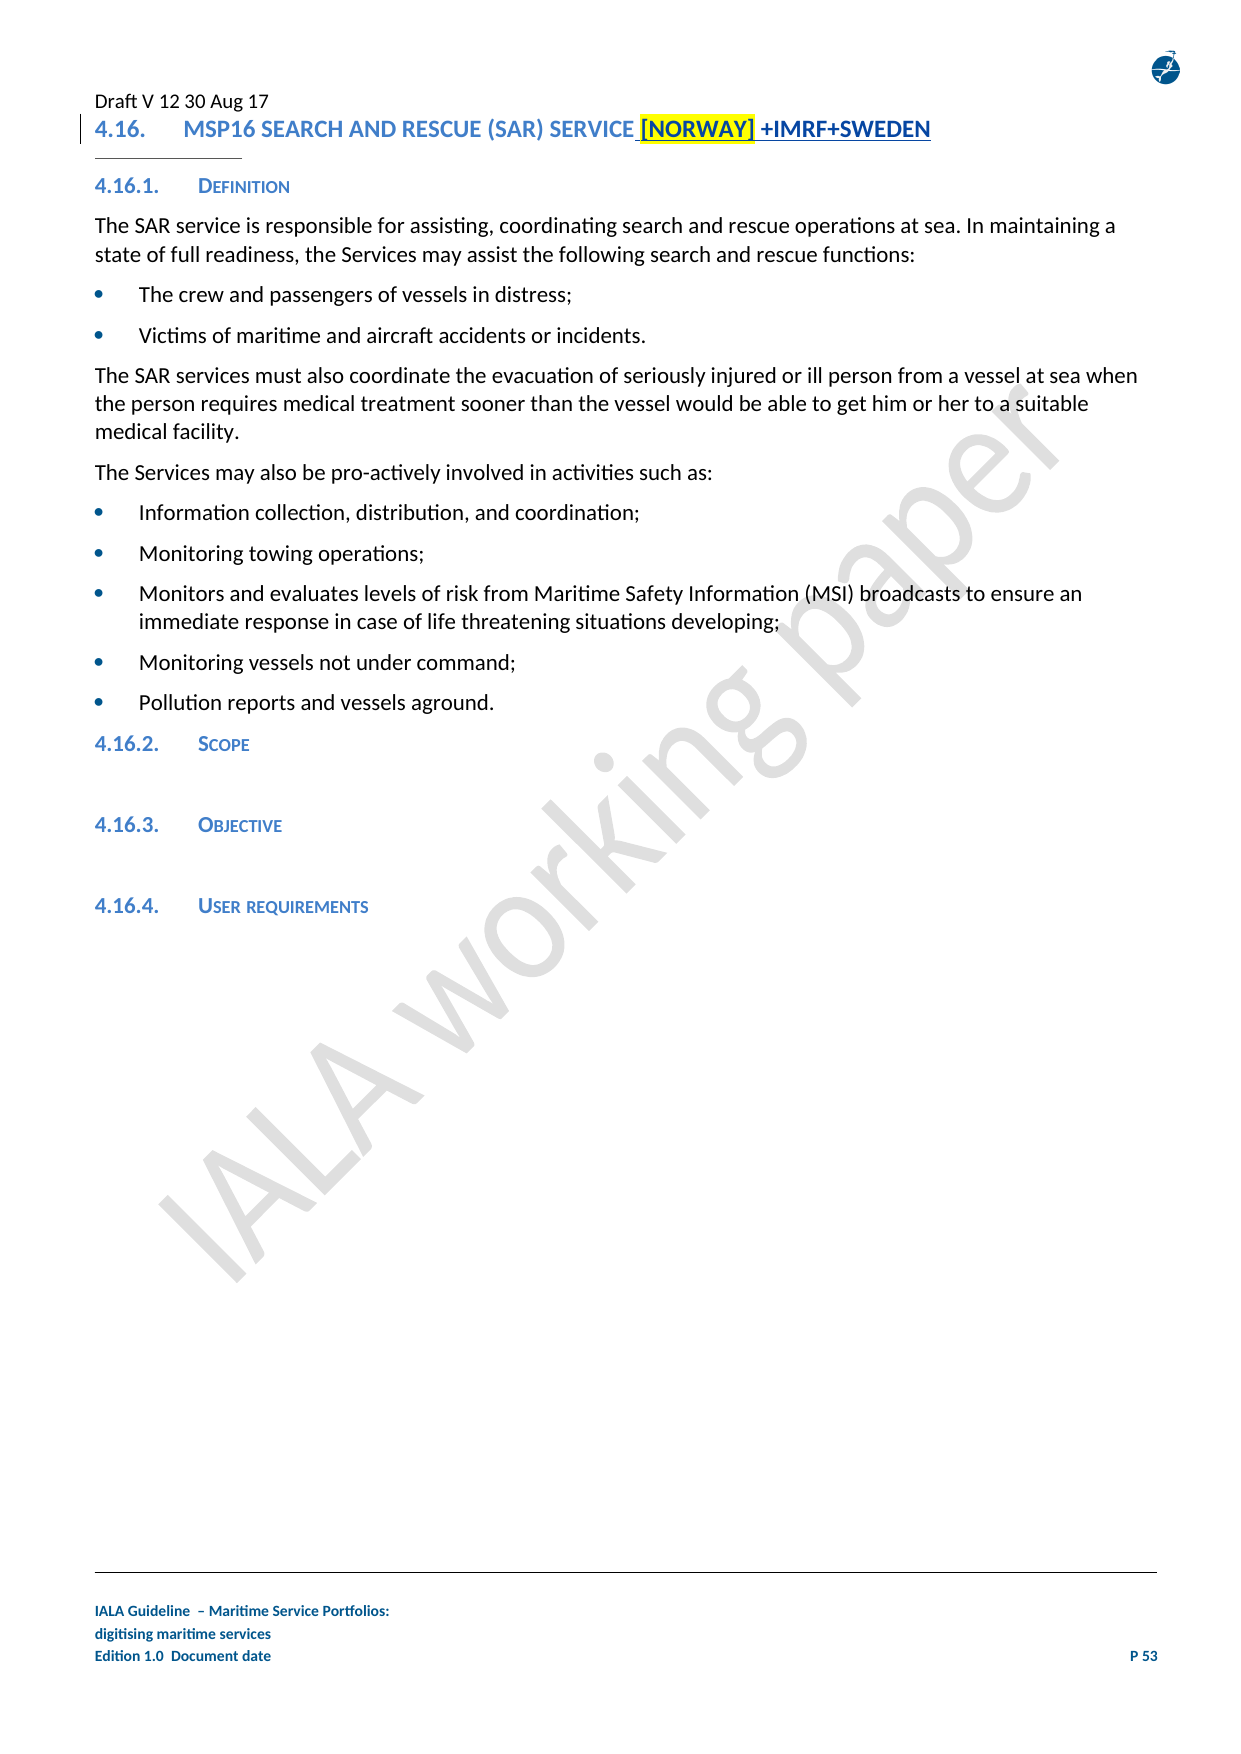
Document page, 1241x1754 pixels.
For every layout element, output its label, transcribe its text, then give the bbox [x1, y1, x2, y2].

subtitle Scope [94, 729, 1157, 757]
text Pollution reports and vessels aground. [94, 688, 1157, 716]
text The SAR services must also coordinate the evacuation of seriously injured or ill person from a vessel at sea when the person requires medical treatment sooner than the vessel would be able to get him or her to a suitable medical facility. [94, 361, 1157, 445]
text Monitoring towing operations; [94, 539, 1157, 567]
text The Services may also be pro-actively involved in activities such as: [94, 458, 1157, 486]
subtitle Definition [94, 171, 1157, 199]
subtitle MSP16 Search and Rescue (SAR) Service [94, 113, 1157, 144]
subtitle Objective [94, 810, 1157, 838]
subtitle User requirements [94, 891, 1157, 919]
text Information collection, distribution, and coordination; [94, 498, 1157, 526]
text The crew and passengers of vessels in distress; [94, 280, 1157, 308]
picture [1120, 0, 1239, 119]
text Victims of maritime and aircraft accidents or incidents. [94, 321, 1157, 349]
text The SAR service is responsible for assisting, coordinating search and rescue operations at sea. In maintaining a state of full readiness, the Services may assist the following search and rescue functions: [94, 212, 1157, 268]
text Monitors and evaluates levels of risk from Maritime Safety Information (MSI) broadcasts to ensure an immediate response in case of life threatening situations developing; [94, 579, 1157, 635]
text Monitoring vessels not under command; [94, 648, 1157, 676]
